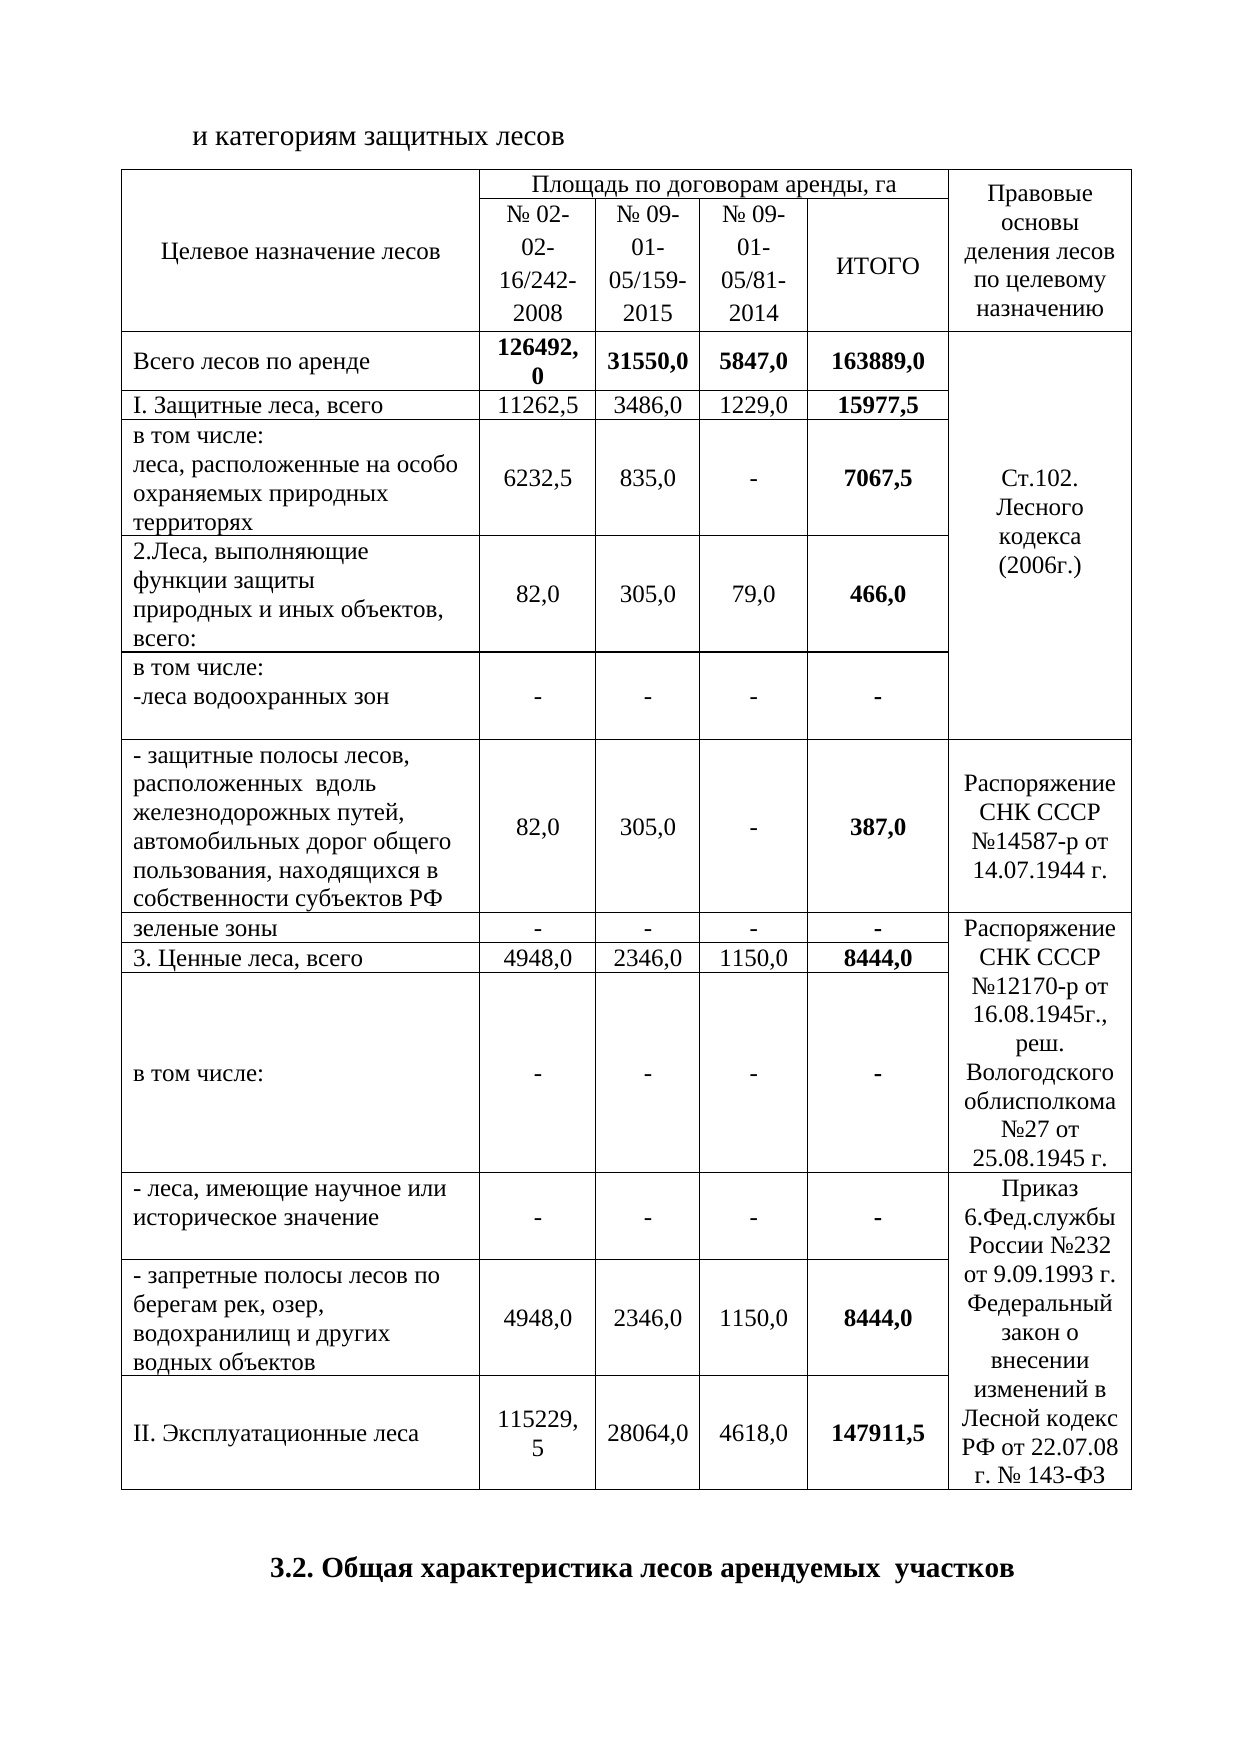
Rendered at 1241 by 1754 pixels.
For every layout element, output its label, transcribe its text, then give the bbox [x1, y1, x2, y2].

table_cell 163889,0 [808, 332, 948, 389]
table_cell в том числе: [122, 973, 479, 1172]
text и категориям защитных лесов [133, 118, 1152, 152]
table_cell 2346,0 [596, 1260, 699, 1375]
table_cell 7067,5 [808, 420, 948, 535]
table_cell - [700, 420, 807, 535]
table_cell - [808, 653, 948, 739]
table_cell 11262,5 [480, 391, 595, 419]
table_cell № 09-01-05/159-2015 [596, 199, 699, 331]
table_cell 3486,0 [596, 391, 699, 419]
table_cell 2.Леса, выполняющие функции защиты природных и иных объектов, всего: [122, 536, 479, 651]
table_cell - [808, 1173, 948, 1259]
table_cell Всего лесов по аренде [122, 332, 479, 389]
table_cell 82,0 [480, 740, 595, 912]
text 3.2. Общая характеристика лесов арендуемых участков [133, 1550, 1152, 1583]
table_cell 147911,5 [808, 1376, 948, 1489]
table_header Целевое назначение лесов [122, 170, 479, 331]
table_cell 305,0 [596, 536, 699, 651]
table_cell 6232,5 [480, 420, 595, 535]
table_cell 79,0 [700, 536, 807, 651]
table_cell - [700, 973, 807, 1172]
table_cell 1229,0 [700, 391, 807, 419]
table_cell - [596, 973, 699, 1172]
table_cell 115229,5 [480, 1376, 595, 1489]
table_cell 28064,0 [596, 1376, 699, 1489]
table_cell - [596, 1173, 699, 1259]
table_cell - [480, 913, 595, 942]
table_cell 82,0 [480, 536, 595, 651]
table_cell II. Эксплуатационные леса [122, 1376, 479, 1489]
table_cell 8444,0 [808, 1260, 948, 1375]
table_cell в том числе: леса, расположенные на особо охраняемых природных территорях [122, 420, 479, 535]
table_cell 387,0 [808, 740, 948, 912]
table_cell Ст.102. Лесного кодекса (2006г.) [949, 332, 1131, 739]
table_cell 1150,0 [700, 1260, 807, 1375]
table_cell 31550,0 [596, 332, 699, 389]
table_cell - [808, 973, 948, 1172]
table_cell ИТОГО [808, 199, 948, 331]
table_cell 126492,0 [480, 332, 595, 389]
table_cell - [480, 1173, 595, 1259]
table_cell 466,0 [808, 536, 948, 651]
table_cell - [700, 1173, 807, 1259]
table_cell - [700, 913, 807, 942]
table_header Правовые основы деления лесов по целевому назначению [949, 170, 1131, 331]
table_cell - [596, 913, 699, 942]
table_cell - [480, 973, 595, 1172]
table_cell - [700, 653, 807, 739]
table_cell - леса, имеющие научное или историческое значение [122, 1173, 479, 1259]
table_cell - [700, 740, 807, 912]
table_header Площадь по договорам аренды, га [480, 170, 948, 198]
table_cell Распоряжение СНК СССР №14587-р от 14.07.1944 г. [949, 740, 1131, 912]
table_cell Приказ 6.Фед.службы России №232 от 9.09.1993 г. Федеральный закон о внесении изменений в Лесной кодекс РФ от 22.07.08 г. № 143-ФЗ [949, 1173, 1131, 1489]
table_cell № 09-01-05/81-2014 [700, 199, 807, 331]
table_cell - запретные полосы лесов по берегам рек, озер, водохранилищ и других водных объектов [122, 1260, 479, 1375]
table_cell 1150,0 [700, 943, 807, 972]
table_cell 835,0 [596, 420, 699, 535]
table_cell - [808, 913, 948, 942]
table_cell 4618,0 [700, 1376, 807, 1489]
table_cell 4948,0 [480, 1260, 595, 1375]
table_cell Распоряжение СНК СССР №12170-р от 16.08.1945г., реш. Вологодского облисполкома №27 от 25.08.1945 г. [949, 913, 1131, 1172]
table_cell I. Защитные леса, всего [122, 391, 479, 419]
table_cell в том числе: -леса водоохранных зон [122, 653, 479, 739]
table_cell 5847,0 [700, 332, 807, 389]
table_cell - [596, 653, 699, 739]
table_cell 15977,5 [808, 391, 948, 419]
table_cell 2346,0 [596, 943, 699, 972]
table_cell 8444,0 [808, 943, 948, 972]
table_cell зеленые зоны [122, 913, 479, 942]
table_cell 4948,0 [480, 943, 595, 972]
table_cell - защитные полосы лесов, расположенных вдоль железнодорожных путей, автомобильных дорог общего пользования, находящихся в собственности субъектов РФ [122, 740, 479, 912]
table_cell - [480, 653, 595, 739]
table_cell 3. Ценные леса, всего [122, 943, 479, 972]
table_cell 305,0 [596, 740, 699, 912]
table_cell № 02-02-16/242-2008 [480, 199, 595, 331]
